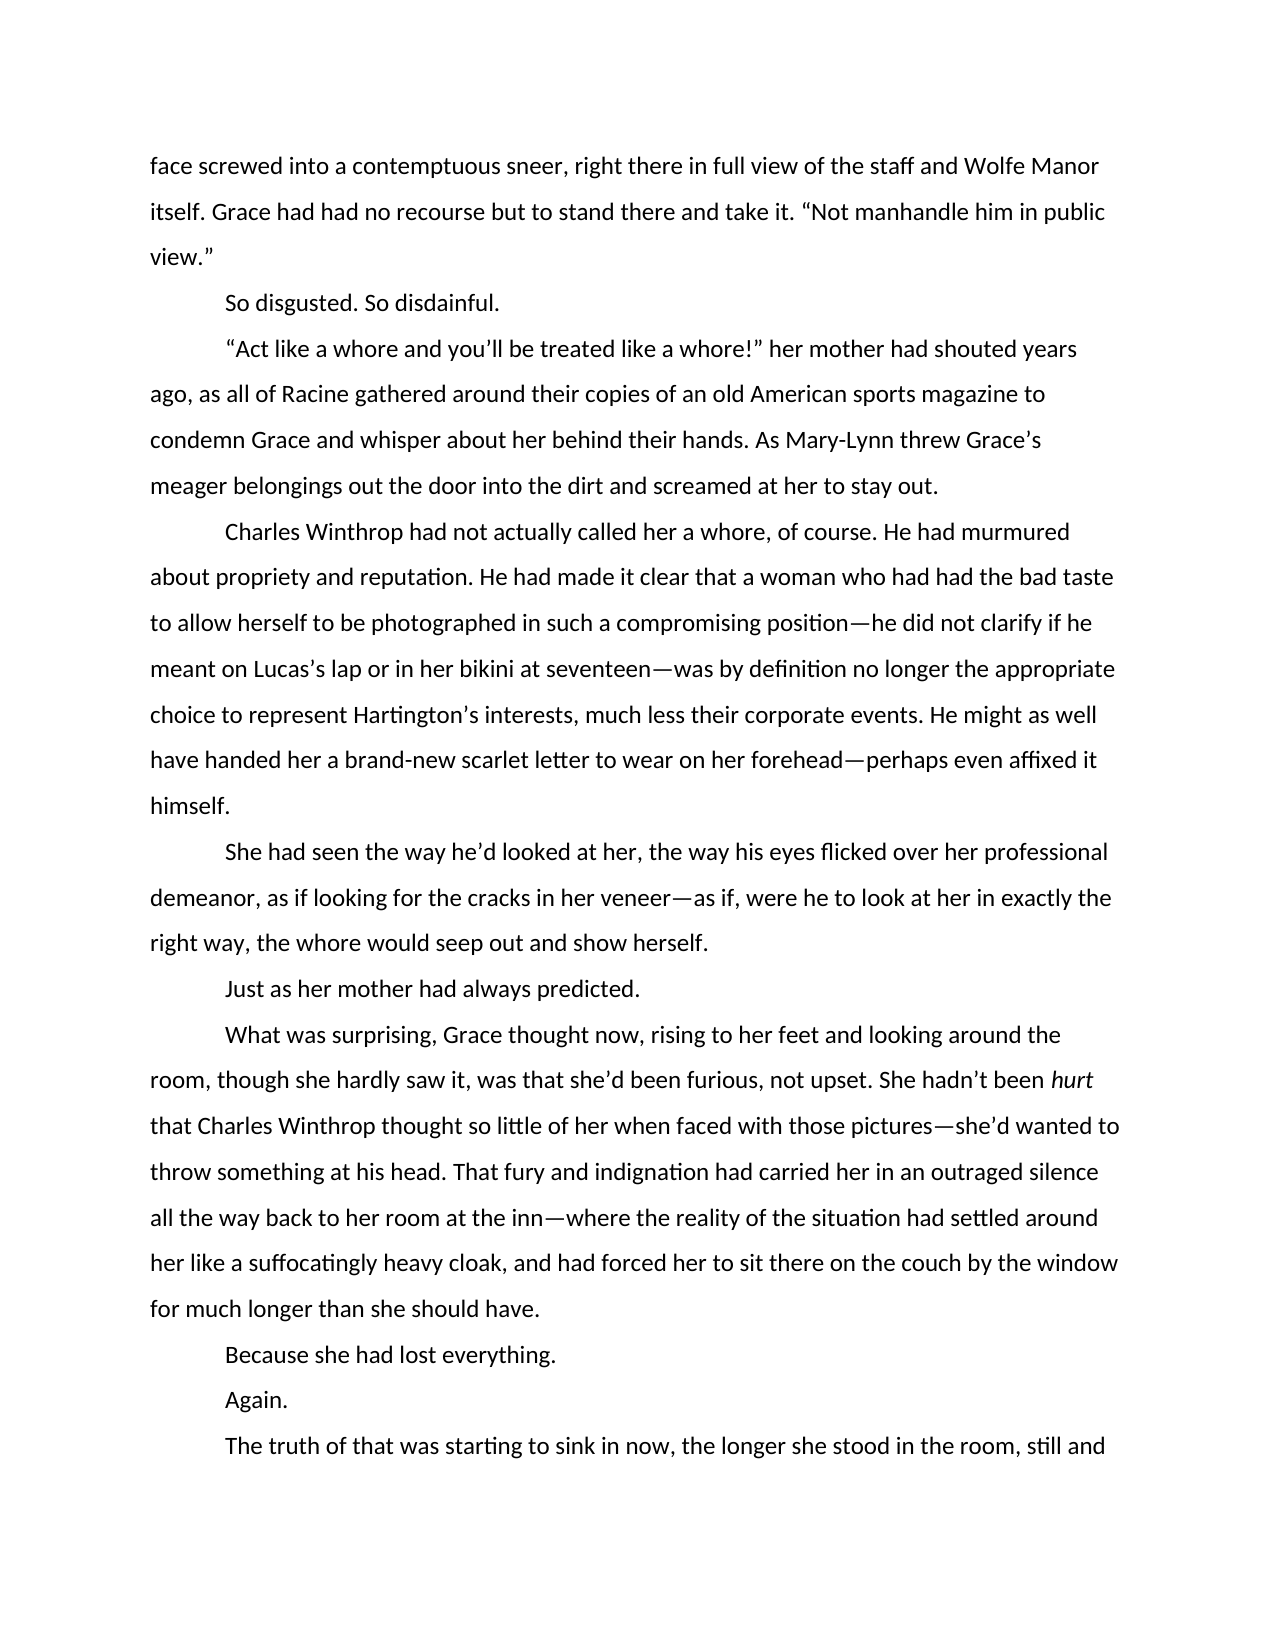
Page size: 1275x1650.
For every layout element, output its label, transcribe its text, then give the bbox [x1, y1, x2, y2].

text She had seen the way he’d looked at her, the way his eyes flicked over her professional demeanor, as if looking for the cracks in her veneer—as if, were he to look at her in exactly the right way, the whore would seep out and show herself. [150, 836, 1125, 958]
text Just as her mother had always predicted. [150, 973, 1125, 1004]
text Again. [150, 1385, 1125, 1415]
text What was surprising, Grace thought now, rising to her feet and looking around the room, though she hardly saw it, was that she’d been furious, not upset. She hadn’t been hurt that Charles Winthrop thought so little of her when faced with those pictures—she’d wanted to throw something at his head. That fury and indignation had carried her in an outraged silence all the way back to her room at the inn—where the reality of the situation had settled around her like a suffocatingly heavy cloak, and had forced her to sit there on the couch by the window for much longer than she should have. [150, 1019, 1125, 1324]
text So disgusted. So disdainful. [150, 287, 1125, 318]
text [150, 150, 1125, 272]
text “Act like a whore and you’ll be treated like a whore!” her mother had shouted years ago, as all of Racine gathered around their copies of an old American sports magazine to condemn Grace and whisper about her behind their hands. As Mary-Lynn threw Grace’s meager belongings out the door into the dirt and screamed at her to stay out. [150, 333, 1125, 501]
text Because she had lost everything. [150, 1339, 1125, 1369]
text Charles Winthrop had not actually called her a whore, of course. He had murmured about propriety and reputation. He had made it clear that a woman who had had the bad taste to allow herself to be photographed in such a compromising position—he did not clarify if he meant on Lucas’s lap or in her bikini at seventeen—was by definition no longer the appropriate choice to represent Hartington’s interests, much less their corporate events. He might as well have handed her a brand-new scarlet letter to wear on her forehead—perhaps even affixed it himself. [150, 516, 1125, 821]
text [150, 1430, 1125, 1461]
